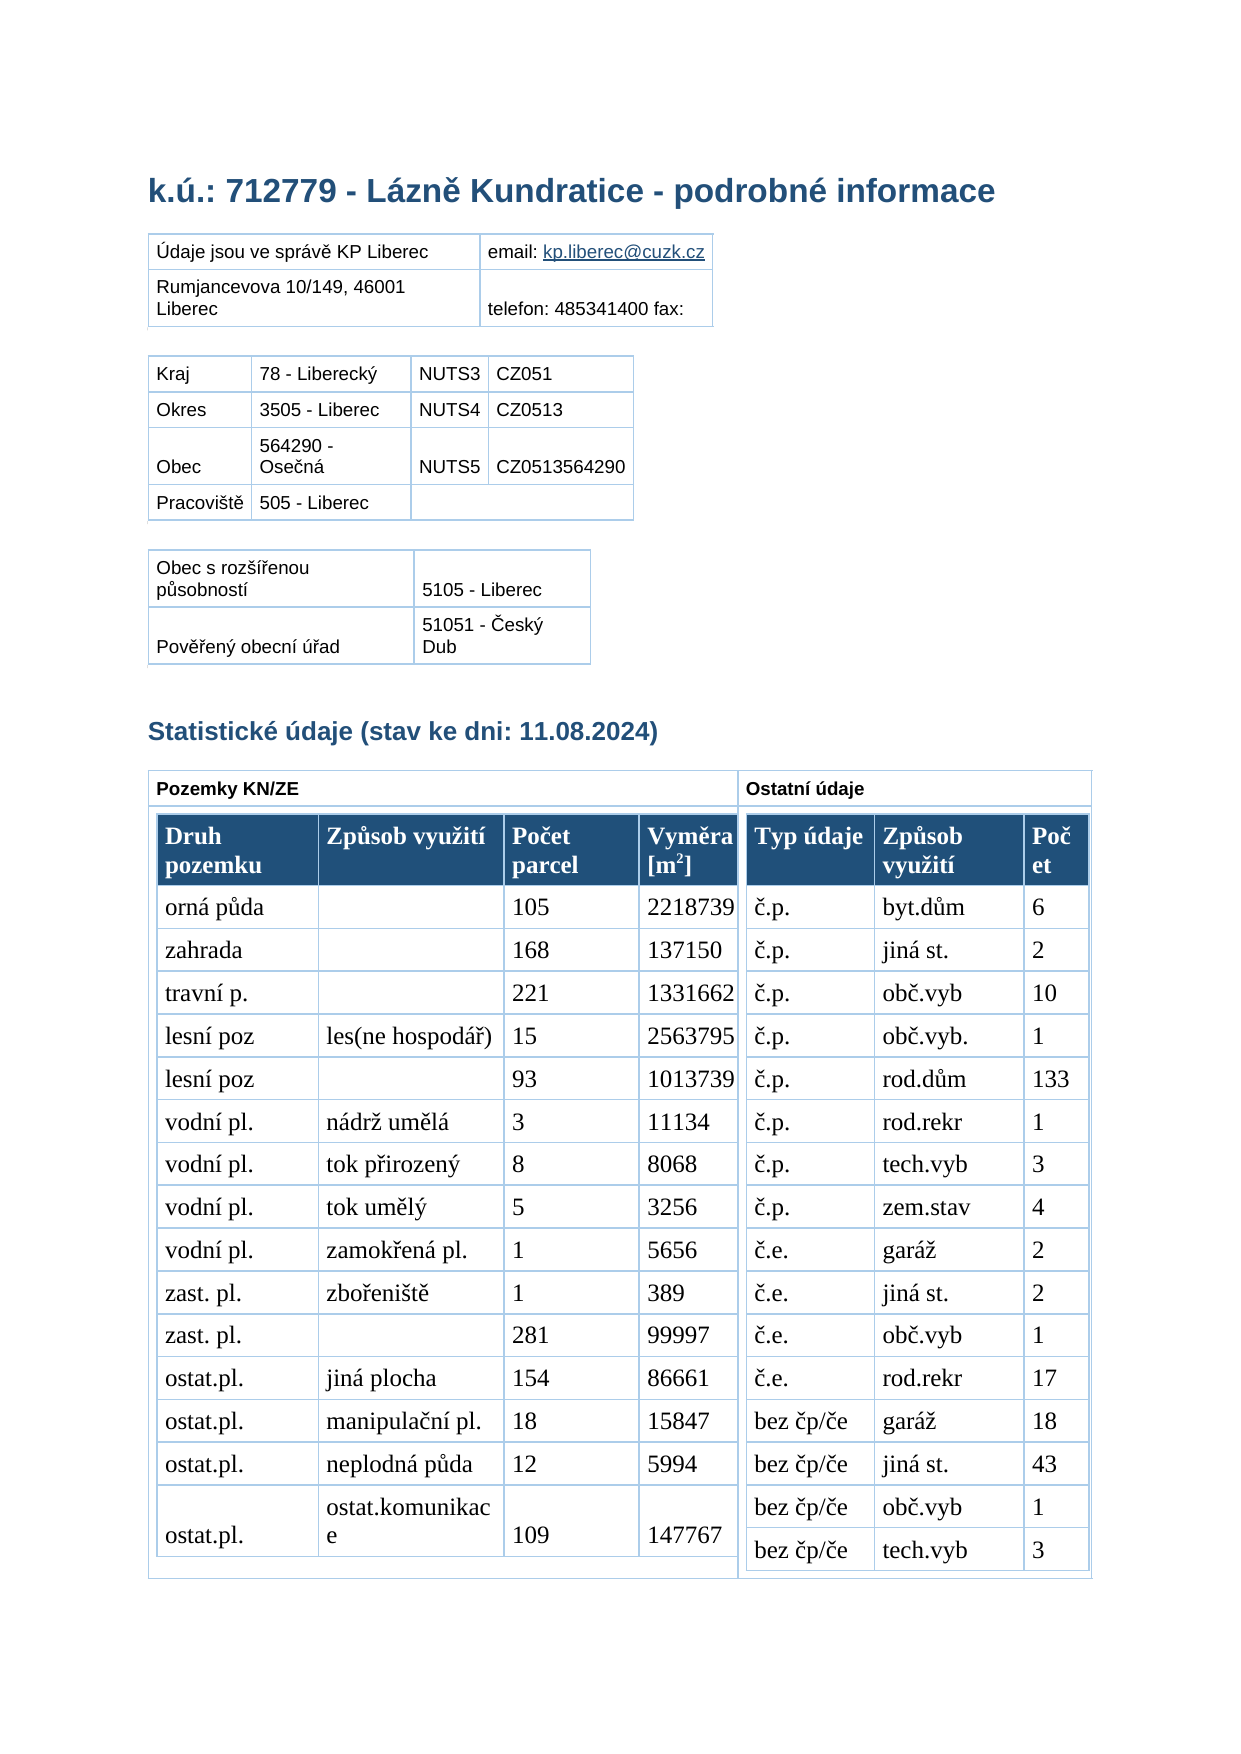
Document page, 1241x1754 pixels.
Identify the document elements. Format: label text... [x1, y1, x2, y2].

table_header Obec s rozšířenou působností [149, 551, 413, 606]
table_cell Rumjancevova 10/149, 46001 Liberec [149, 270, 479, 326]
table_cell 564290 - Osečná [252, 428, 410, 484]
text Statistické údaje (stav ke dni: 11.08.2024) [148, 716, 1093, 746]
table_header NUTS3 [412, 357, 488, 391]
table_header Údaje jsou ve správě KP Liberec [149, 235, 479, 268]
table_cell CZ0513564290 [489, 428, 633, 484]
table_cell NUTS5 [412, 428, 488, 484]
table_header email: kp.liberec@cuzk.cz [481, 235, 712, 268]
table_cell Pověřený obecní úřad [149, 608, 413, 663]
table_cell Okres [149, 393, 251, 427]
table_cell Pracoviště [149, 485, 251, 519]
table_header 78 - Liberecký [252, 357, 410, 391]
table_cell 51051 - Český Dub [415, 608, 590, 663]
table_header Kraj [149, 357, 251, 391]
table_header Ostatní údaje [739, 771, 1091, 805]
table_cell telefon: 485341400 fax: [481, 270, 712, 326]
table_cell [412, 485, 633, 519]
table_header CZ051 [489, 357, 633, 391]
text k.ú.: 712779 - Lázně Kundratice - podrobné informace [148, 171, 1093, 209]
table_cell 3505 - Liberec [252, 393, 410, 427]
table_cell 505 - Liberec [252, 485, 410, 519]
table_cell CZ0513 [489, 393, 633, 427]
table_cell Obec [149, 428, 251, 484]
table_header 5105 - Liberec [415, 551, 590, 606]
table_header Pozemky KN/ZE [149, 771, 737, 805]
table_cell NUTS4 [412, 393, 488, 427]
table_cell [739, 807, 1091, 1577]
table_cell [149, 807, 737, 1577]
